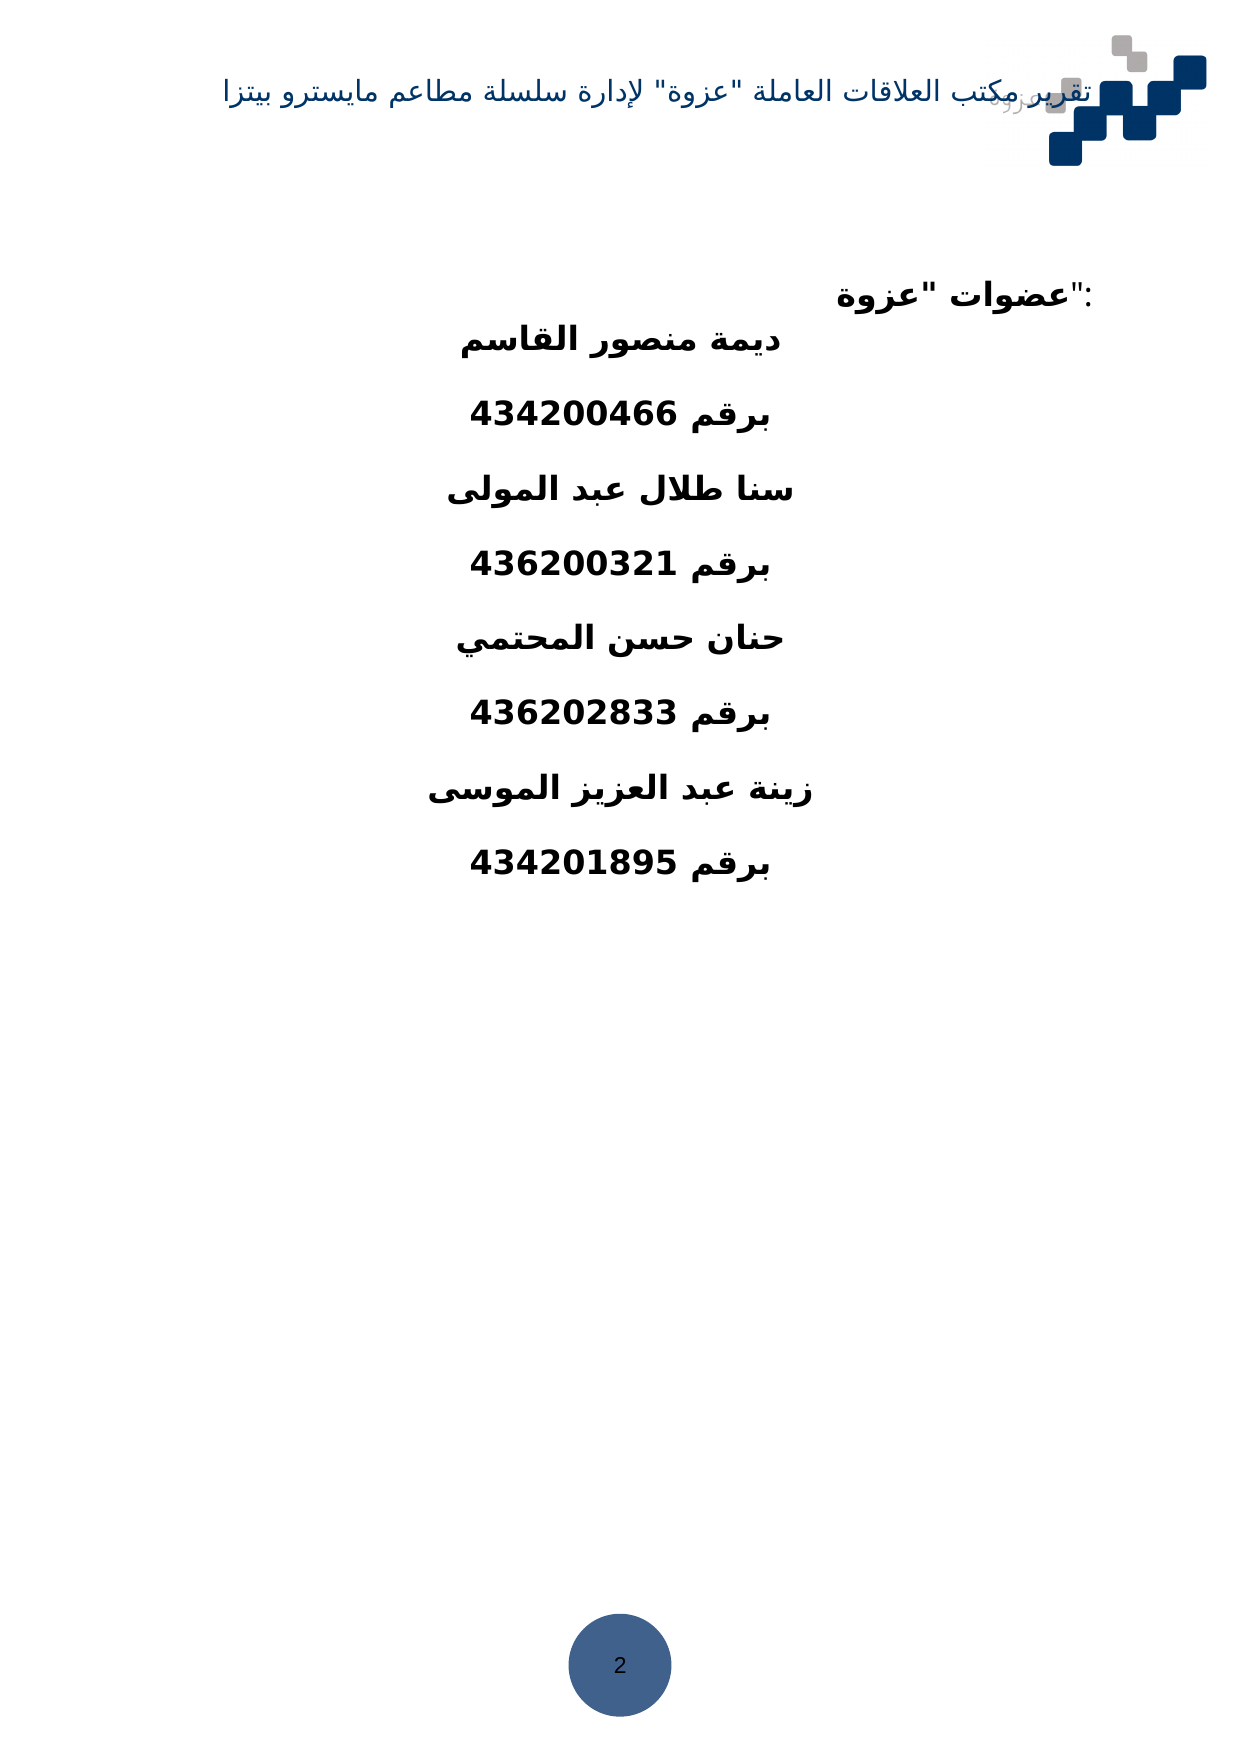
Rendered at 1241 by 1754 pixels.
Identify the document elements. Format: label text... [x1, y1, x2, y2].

text برقم 436202833 [148, 694, 1092, 733]
text برقم 434200466 [148, 394, 1092, 433]
text حنان حسن المحتمي [148, 619, 1092, 658]
text برقم 436200321 [148, 544, 1092, 583]
text زينة عبد العزيز الموسى [148, 769, 1092, 807]
picture [983, 35, 1207, 166]
text سنا طلال عبد المولى [148, 469, 1092, 508]
text برقم 434201895 [148, 843, 1092, 882]
text ديمة منصور القاسم [148, 319, 1092, 358]
subtitle عضوات "عزوة": [148, 270, 1092, 316]
